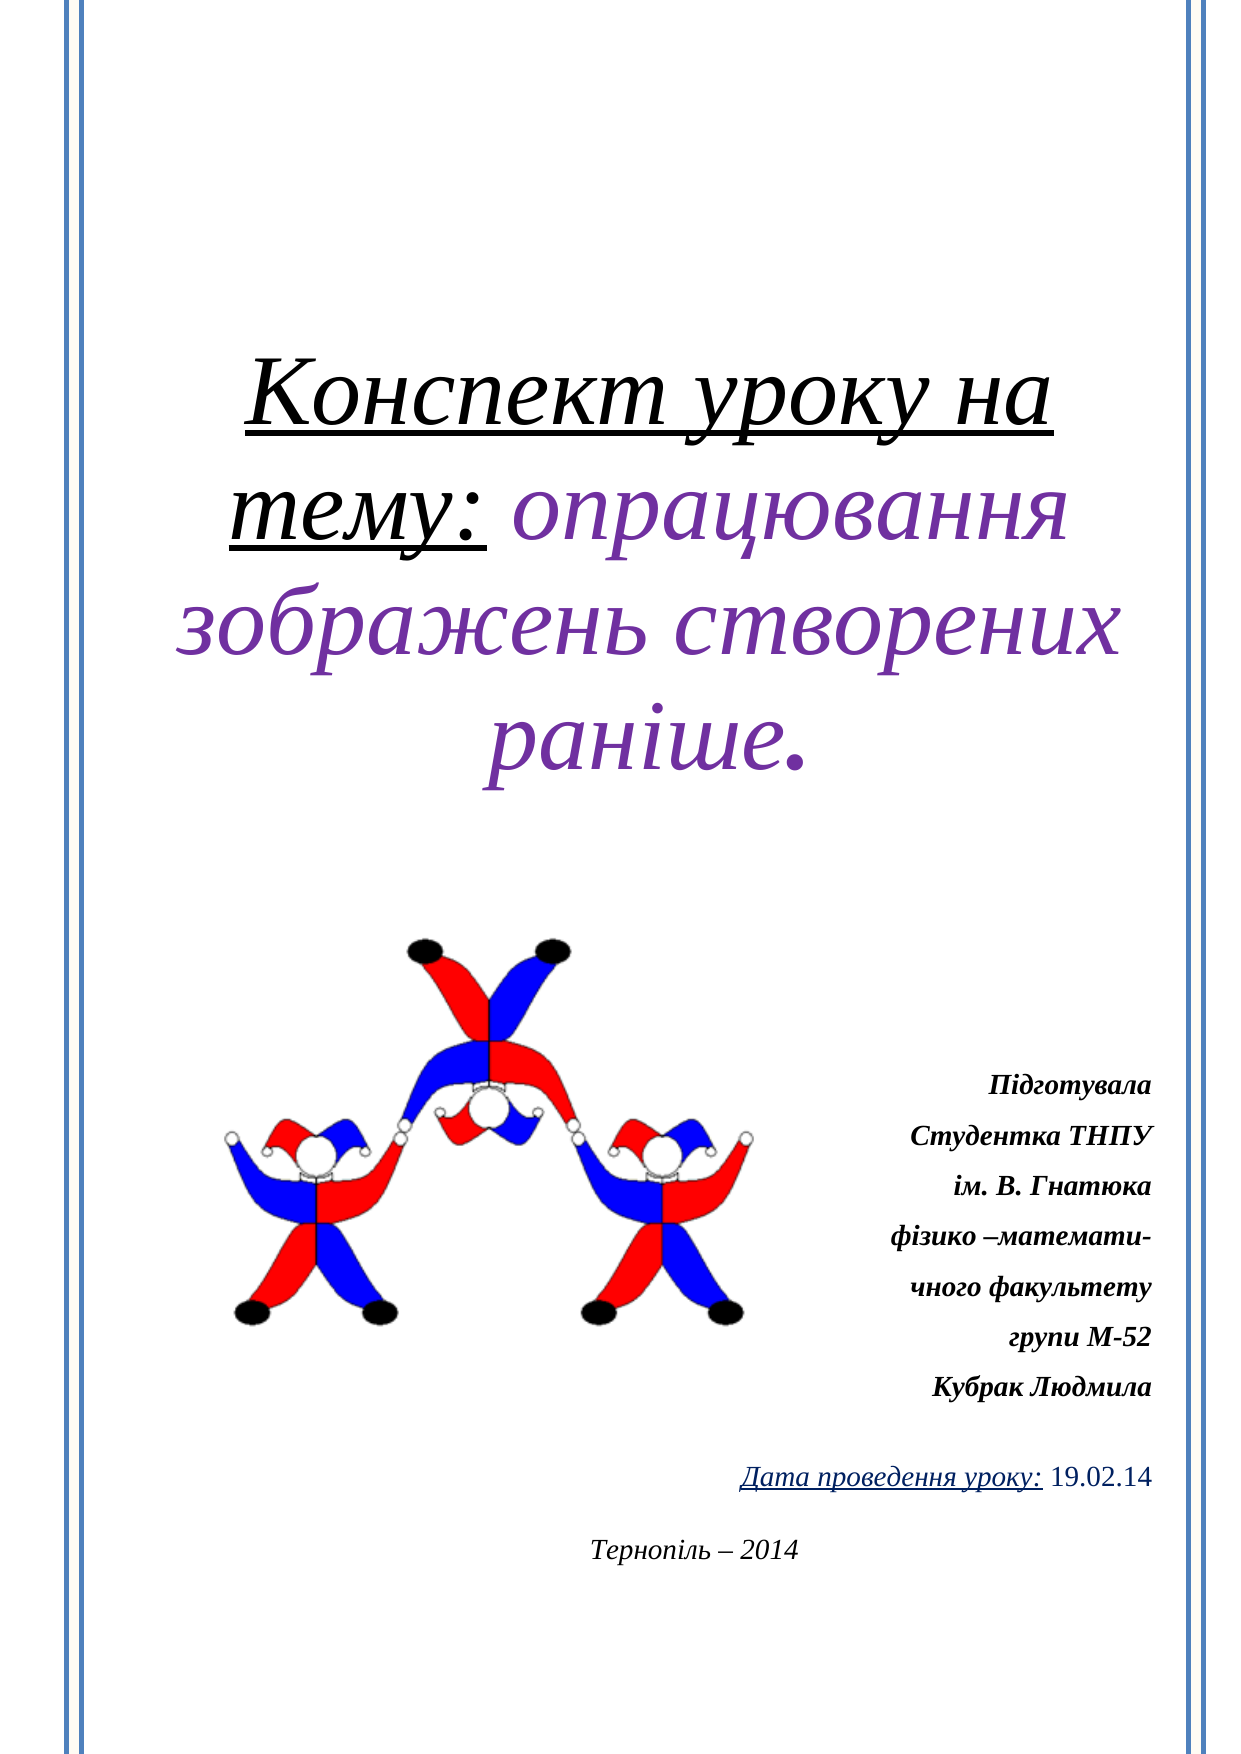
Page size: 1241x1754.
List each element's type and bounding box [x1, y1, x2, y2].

picture [168, 918, 775, 1344]
